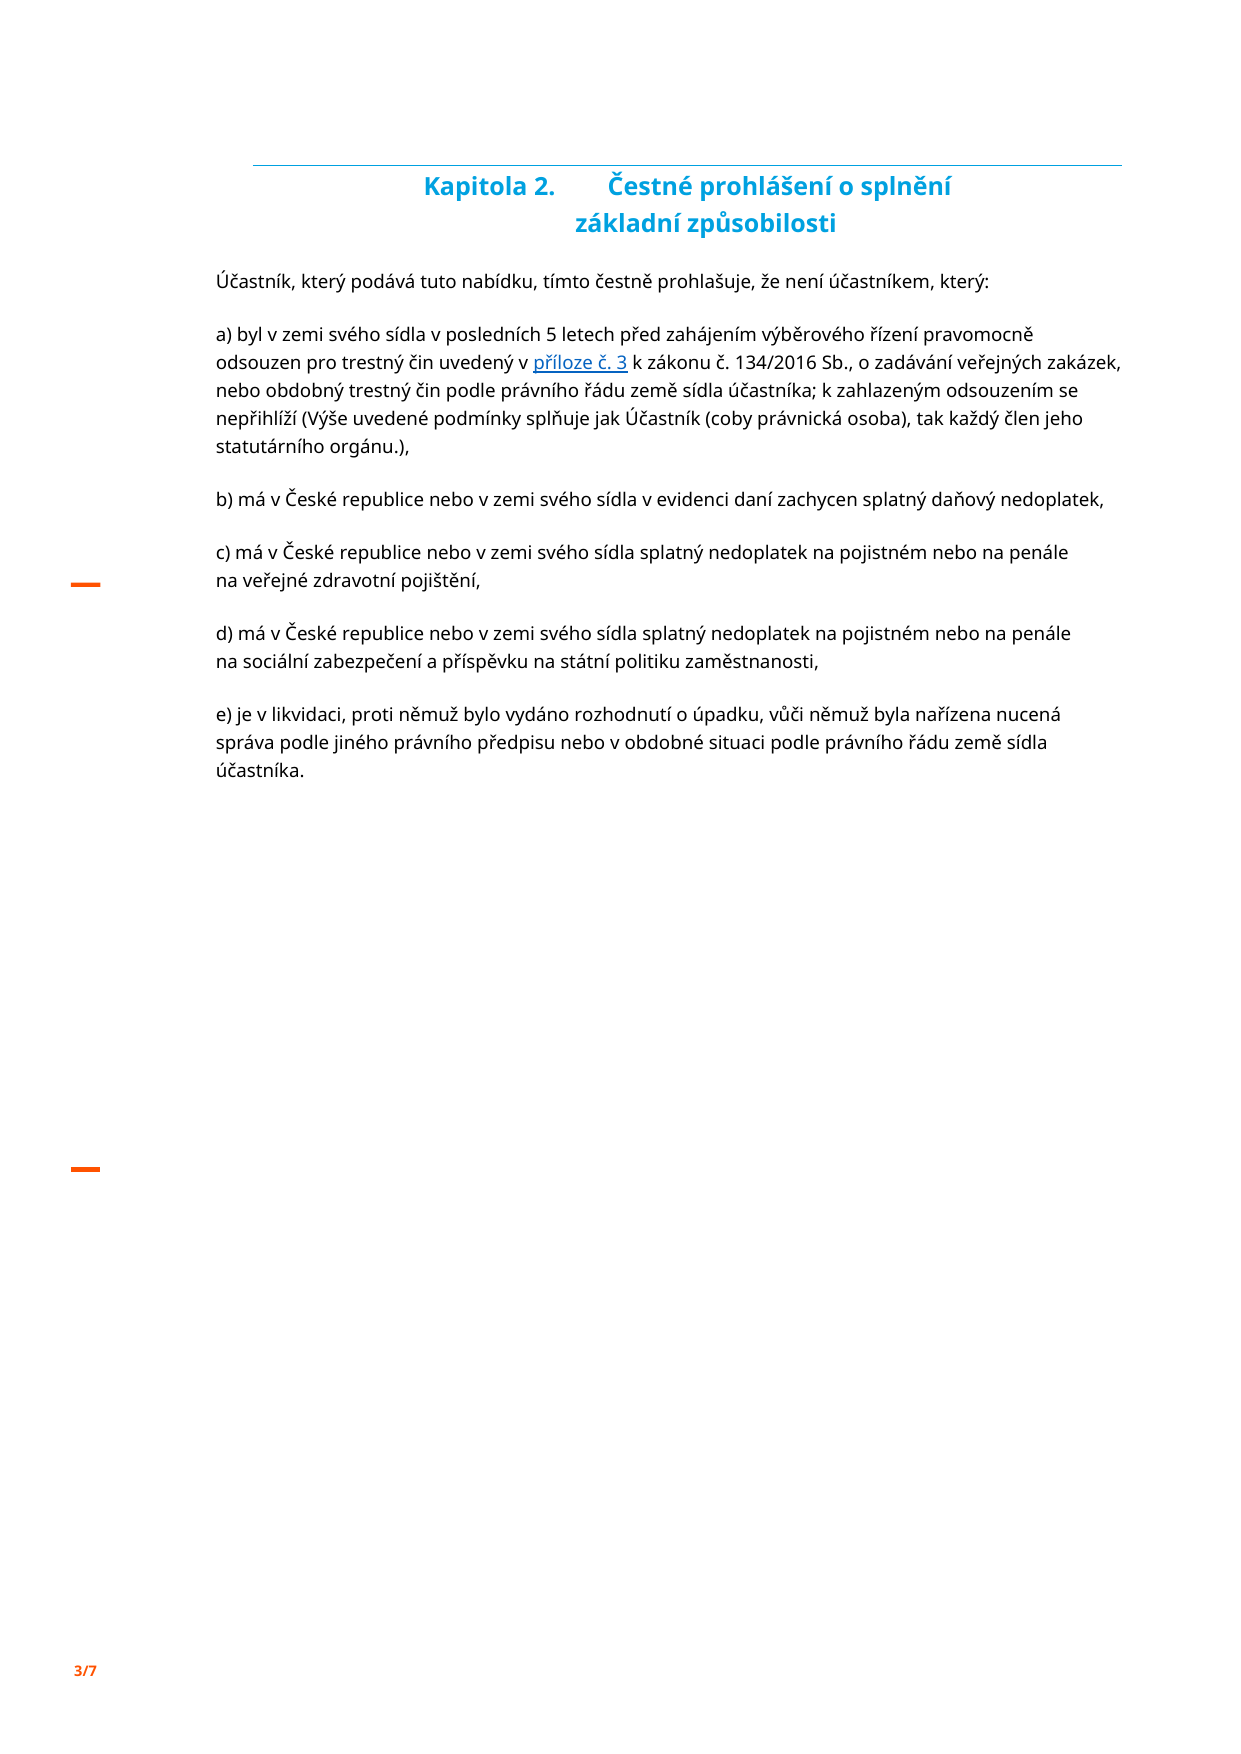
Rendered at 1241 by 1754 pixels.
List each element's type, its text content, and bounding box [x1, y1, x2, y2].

text c) má v České republice nebo v zemi svého sídla splatný nedoplatek na pojistném nebo na penále na veřejné zdravotní pojištění, [216, 539, 1122, 593]
subtitle Čestné prohlášení o splnění základní způsobilosti [253, 166, 1122, 240]
text b) má v České republice nebo v zemi svého sídla v evidenci daní zachycen splatný daňový nedoplatek, [216, 486, 1122, 512]
text a) byl v zemi svého sídla v posledních 5 letech před zahájením výběrového řízení pravomocně odsouzen pro trestný čin uvedený v příloze č. 3 k zákonu č. 134/2016 Sb., o zadávání veřejných zakázek, nebo obdobný trestný čin podle právního řádu země sídla účastníka; k zahlazeným odsouzením se nepřihlíží (Výše uvedené podmínky splňuje jak Účastník (coby právnická osoba), tak každý člen jeho statutárního orgánu.), [216, 321, 1122, 459]
text d) má v České republice nebo v zemi svého sídla splatný nedoplatek na pojistném nebo na penále na sociální zabezpečení a příspěvku na státní politiku zaměstnanosti, [216, 621, 1122, 674]
text e) je v likvidaci, proti němuž bylo vydáno rozhodnutí o úpadku, vůči němuž byla nařízena nucená správa podle jiného právního předpisu nebo v obdobné situaci podle právního řádu země sídla účastníka. [216, 702, 1122, 783]
text Účastník, který podává tuto nabídku, tímto čestně prohlašuje, že není účastníkem, který: [216, 268, 1122, 294]
